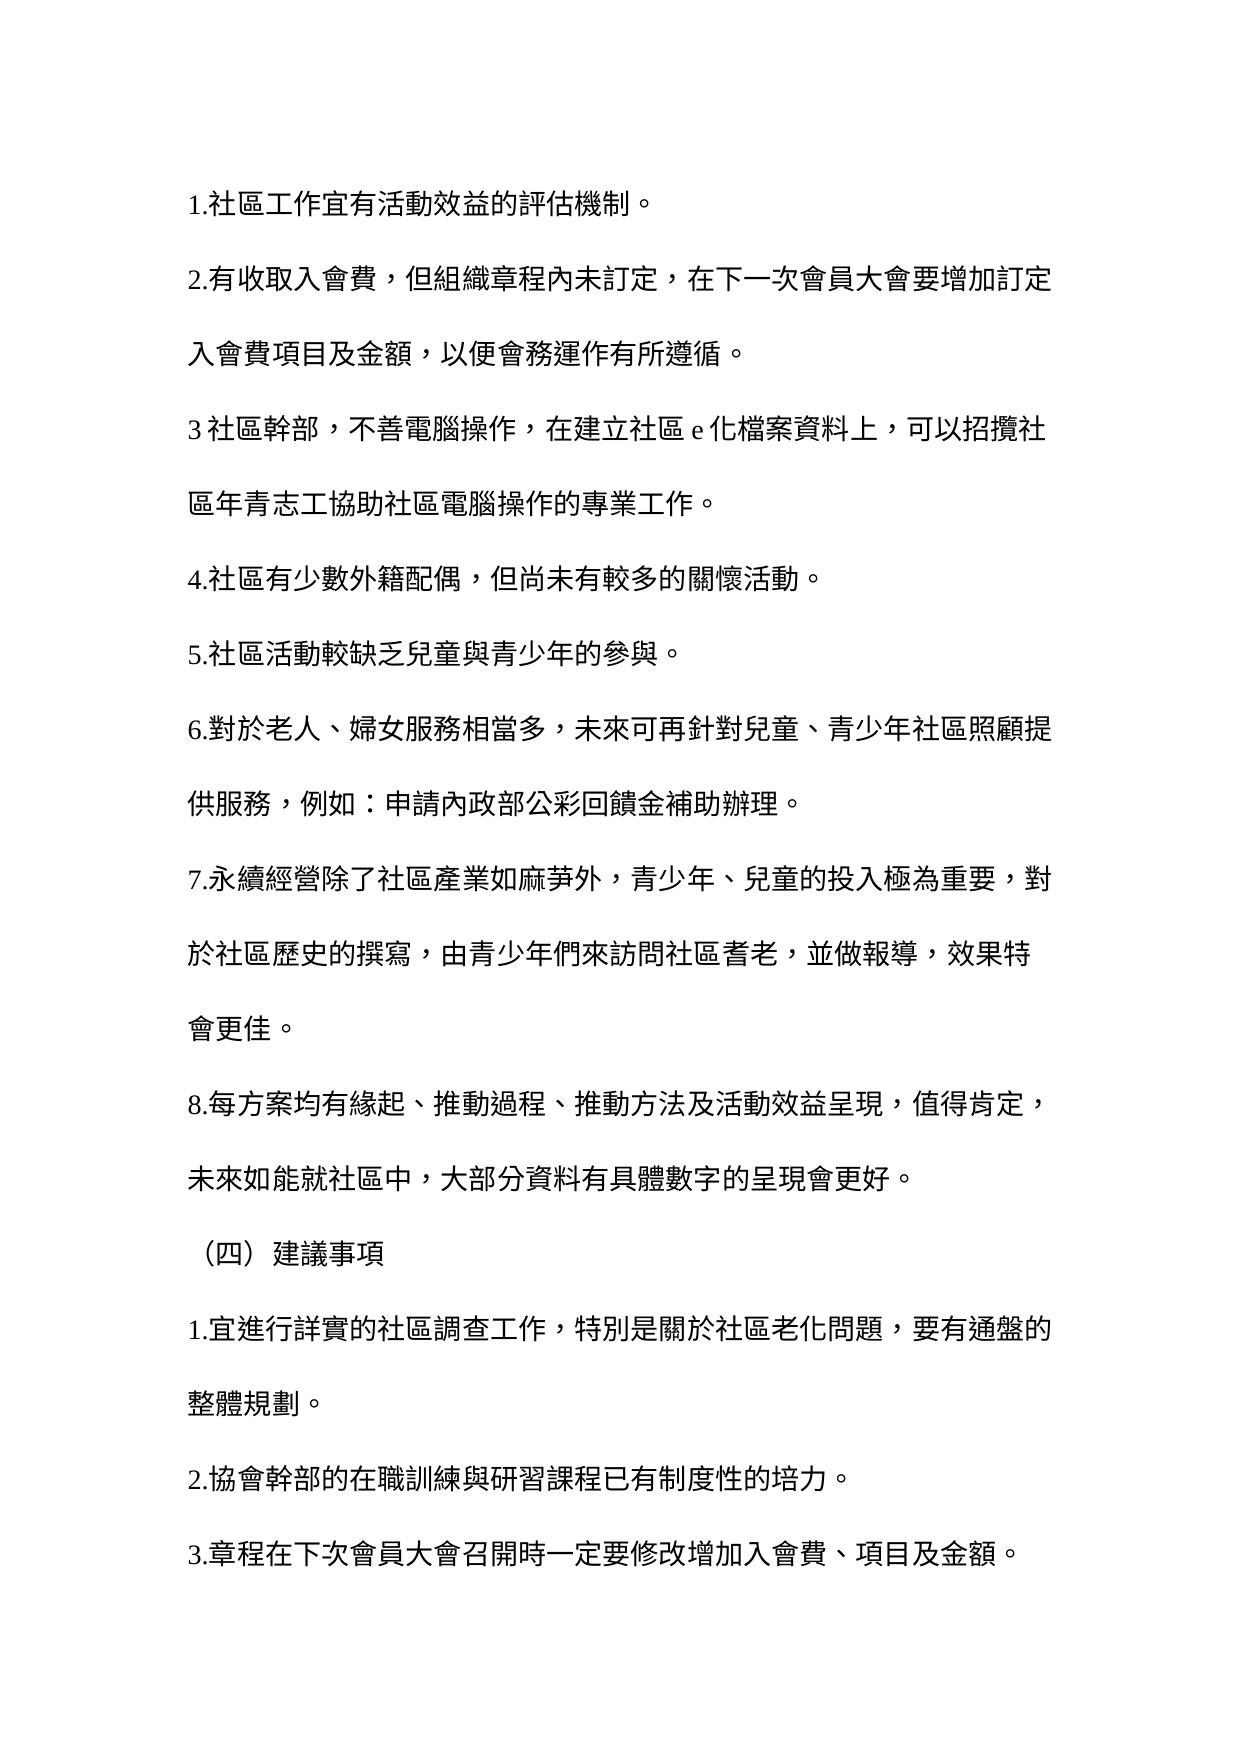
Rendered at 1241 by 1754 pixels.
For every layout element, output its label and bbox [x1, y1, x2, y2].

text [187, 164, 1053, 1589]
